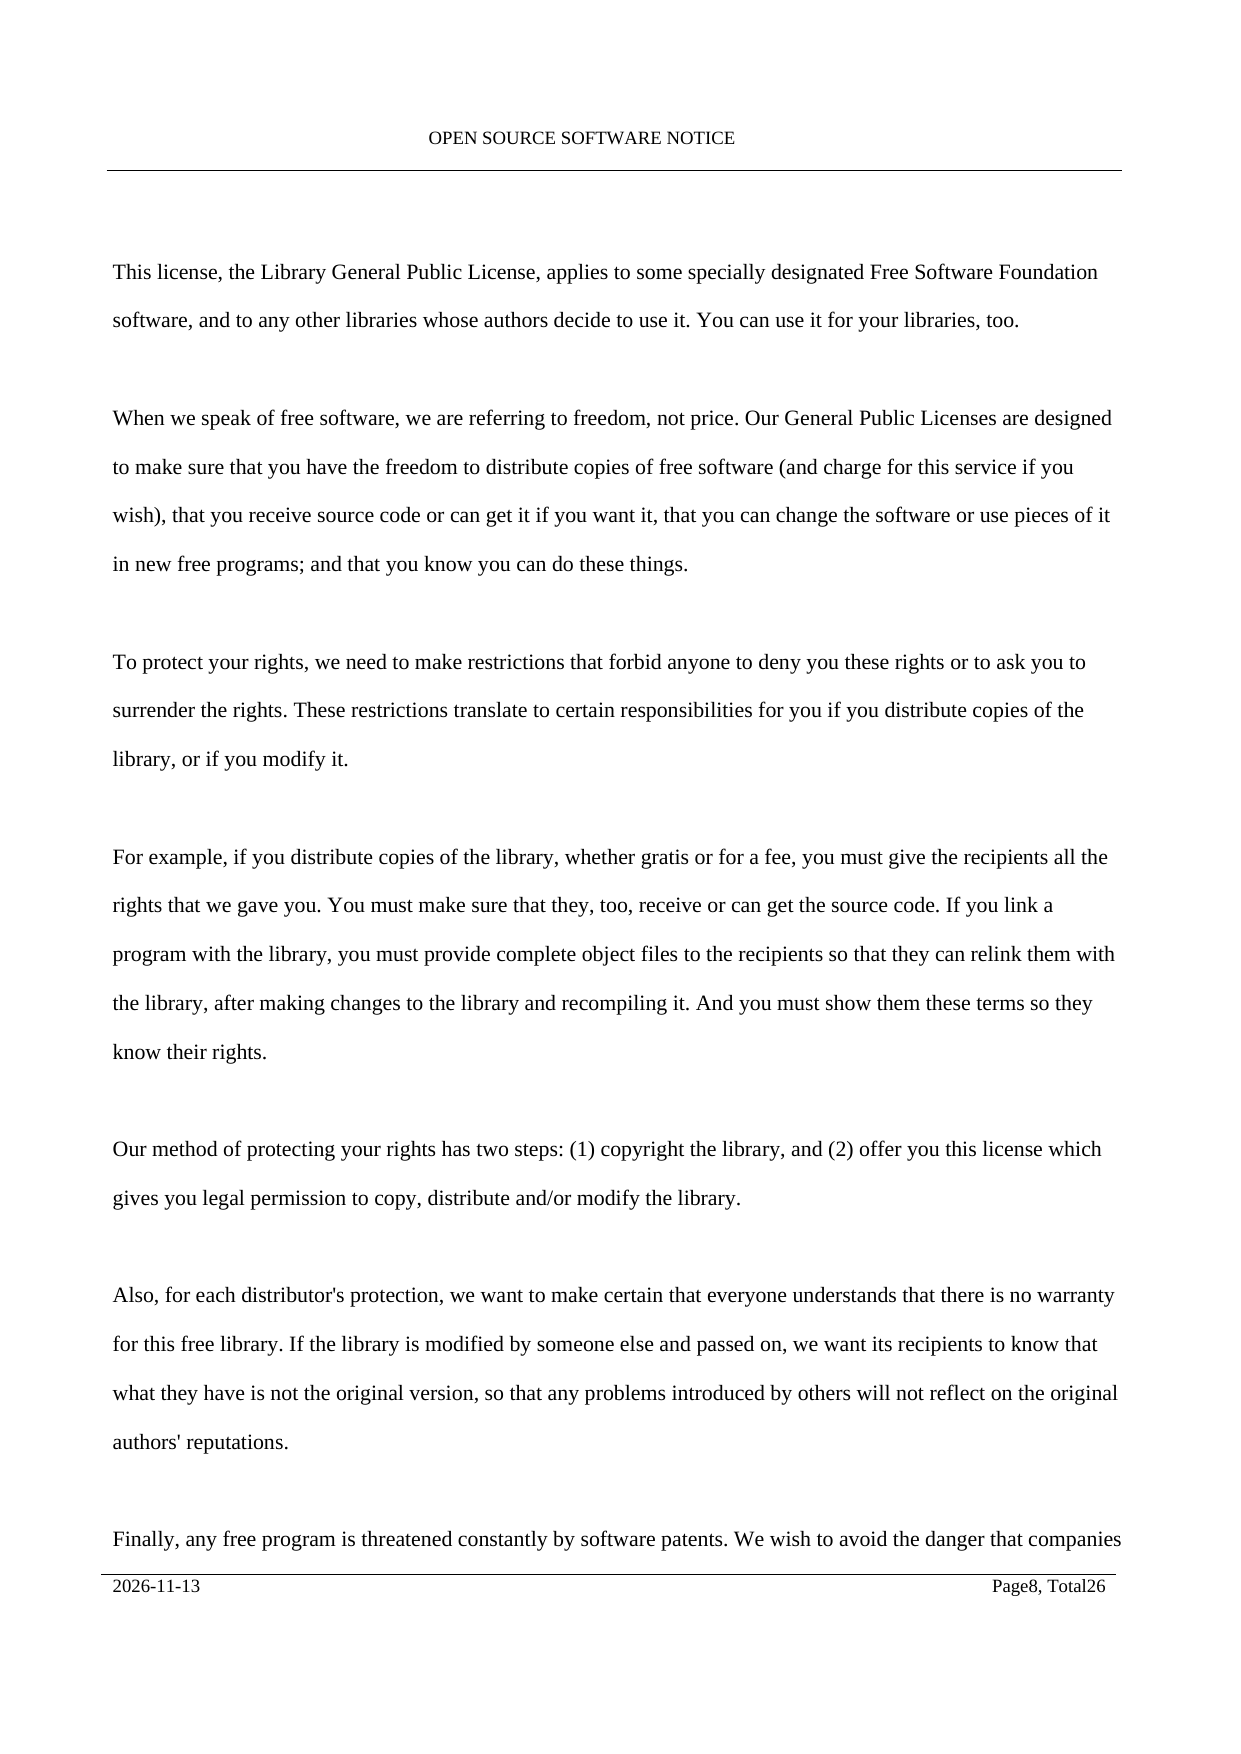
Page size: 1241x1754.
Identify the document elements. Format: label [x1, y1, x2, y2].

text [112, 206, 1128, 1555]
